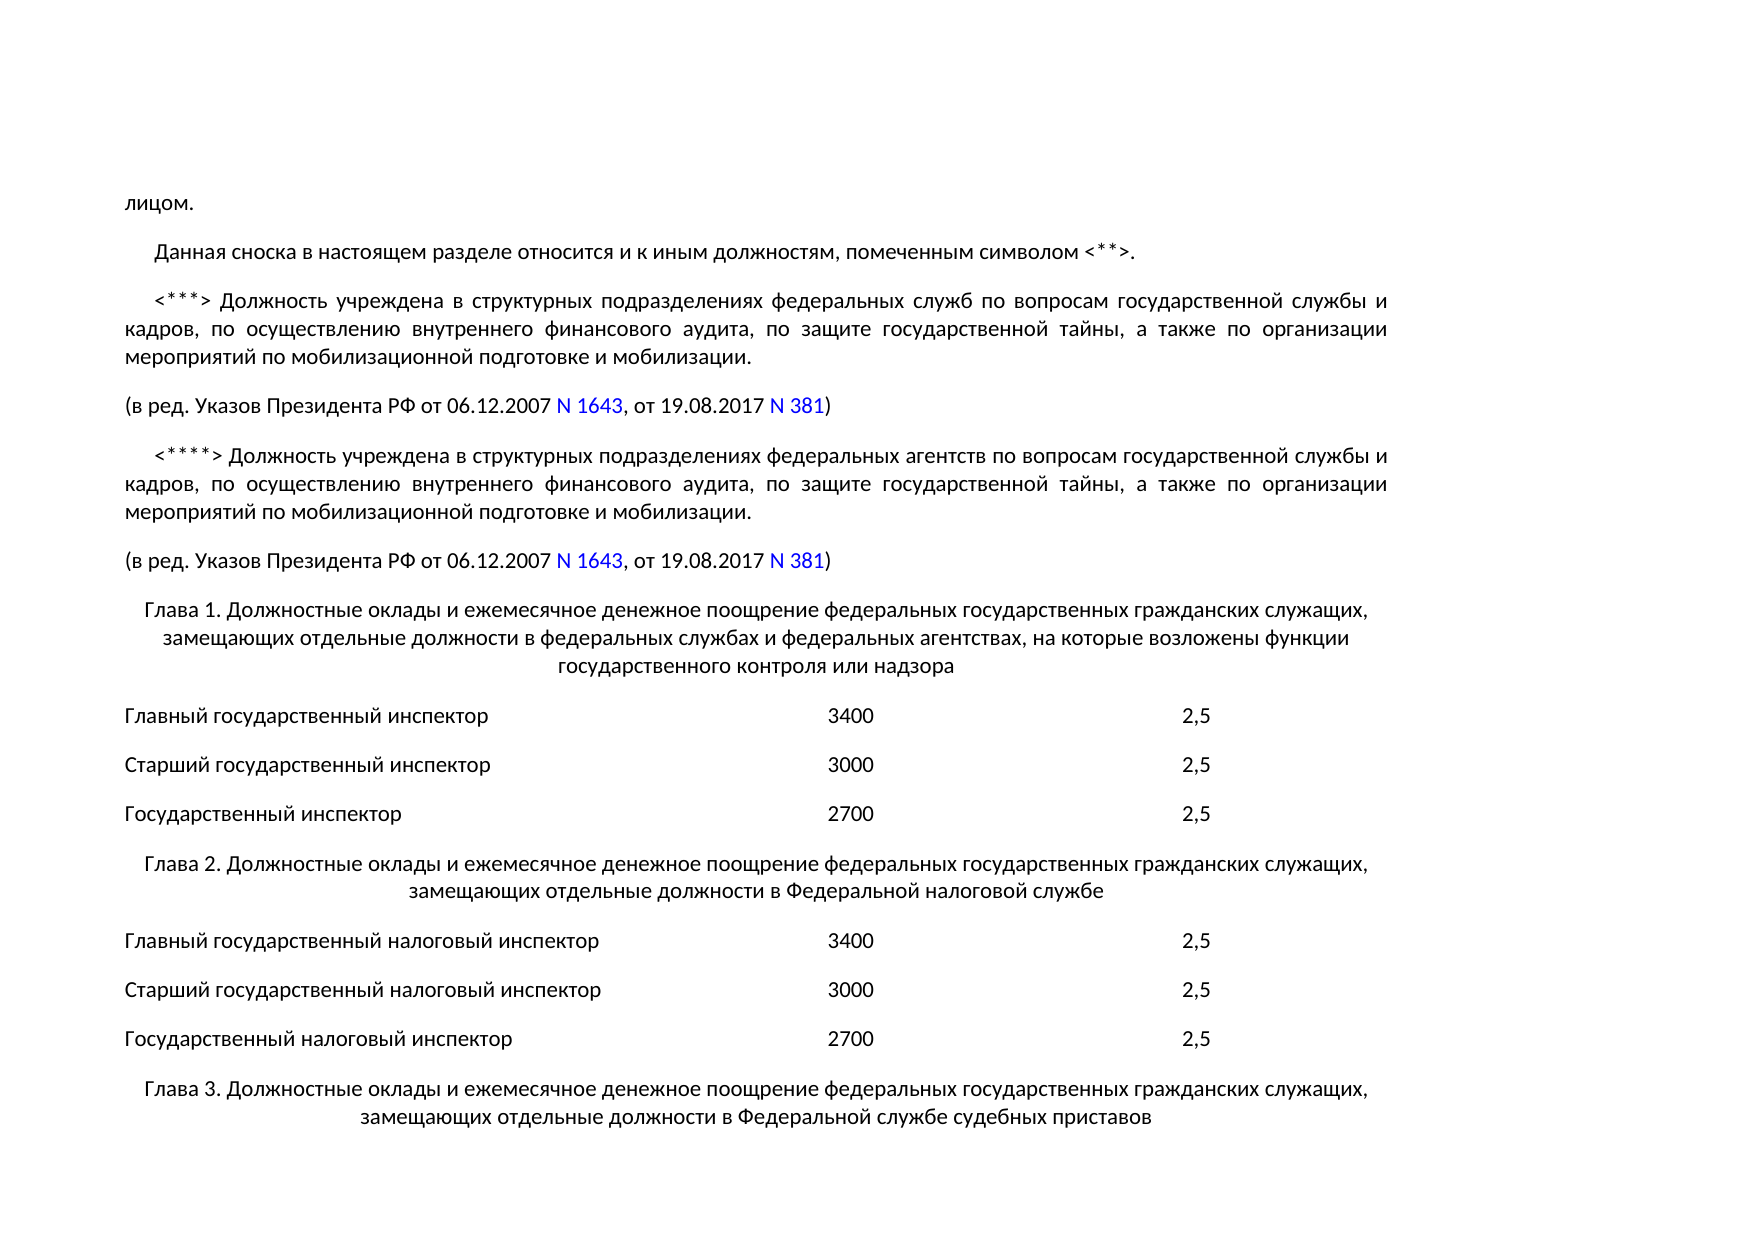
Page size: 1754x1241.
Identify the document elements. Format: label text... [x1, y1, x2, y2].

table_cell Старший государственный налоговый инспектор [118, 965, 703, 1014]
table_cell 2700 [703, 1014, 998, 1063]
table_cell Старший государственный инспектор [118, 740, 703, 789]
table_cell 3400 [703, 915, 998, 964]
table_cell Данная сноска в настоящем разделе относится и к иным должностям, помеченным символом <**>. [118, 226, 1394, 276]
table_cell 2,5 [999, 965, 1394, 1014]
table_cell Главный государственный налоговый инспектор [118, 915, 703, 964]
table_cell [118, 177, 1394, 226]
table_cell 2,5 [999, 1014, 1394, 1063]
table_cell 3400 [703, 690, 998, 739]
table_cell Главный государственный инспектор [118, 690, 703, 739]
table_cell 2700 [703, 789, 998, 838]
table_cell Глава 3. Должностные оклады и ежемесячное денежное поощрение федеральных государственных гражданских служащих, замещающих отдельные должности в Федеральной службе судебных приставов [118, 1063, 1394, 1140]
table_cell Глава 2. Должностные оклады и ежемесячное денежное поощрение федеральных государственных гражданских служащих, замещающих отдельные должности в Федеральной налоговой службе [118, 838, 1394, 915]
table_cell Глава 1. Должностные оклады и ежемесячное денежное поощрение федеральных государственных гражданских служащих, замещающих отдельные должности в федеральных службах и федеральных агентствах, на которые возложены функции государственного контроля или надзора [118, 585, 1394, 690]
table_cell Государственный налоговый инспектор [118, 1014, 703, 1063]
table_cell 2,5 [999, 915, 1394, 964]
table_cell <****> Должность учреждена в структурных подразделениях федеральных агентств по вопросам государственной службы и кадров, по осуществлению внутреннего финансового аудита, по защите государственной тайны, а также по организации мероприятий по мобилизационной подготовке и мобилизации. [118, 430, 1394, 536]
table_cell <***> Должность учреждена в структурных подразделениях федеральных служб по вопросам государственной службы и кадров, по осуществлению внутреннего финансового аудита, по защите государственной тайны, а также по организации мероприятий по мобилизационной подготовке и мобилизации. [118, 276, 1394, 381]
table_cell 3000 [703, 740, 998, 789]
table_cell 3000 [703, 965, 998, 1014]
table_cell (в ред. Указов Президента РФ от 06.12.2007 N 1643, от 19.08.2017 N 381) [118, 381, 1394, 430]
table_cell Государственный инспектор [118, 789, 703, 838]
table_cell 2,5 [999, 789, 1394, 838]
table_cell 2,5 [999, 740, 1394, 789]
table_cell (в ред. Указов Президента РФ от 06.12.2007 N 1643, от 19.08.2017 N 381) [118, 536, 1394, 585]
table_cell 2,5 [999, 690, 1394, 739]
